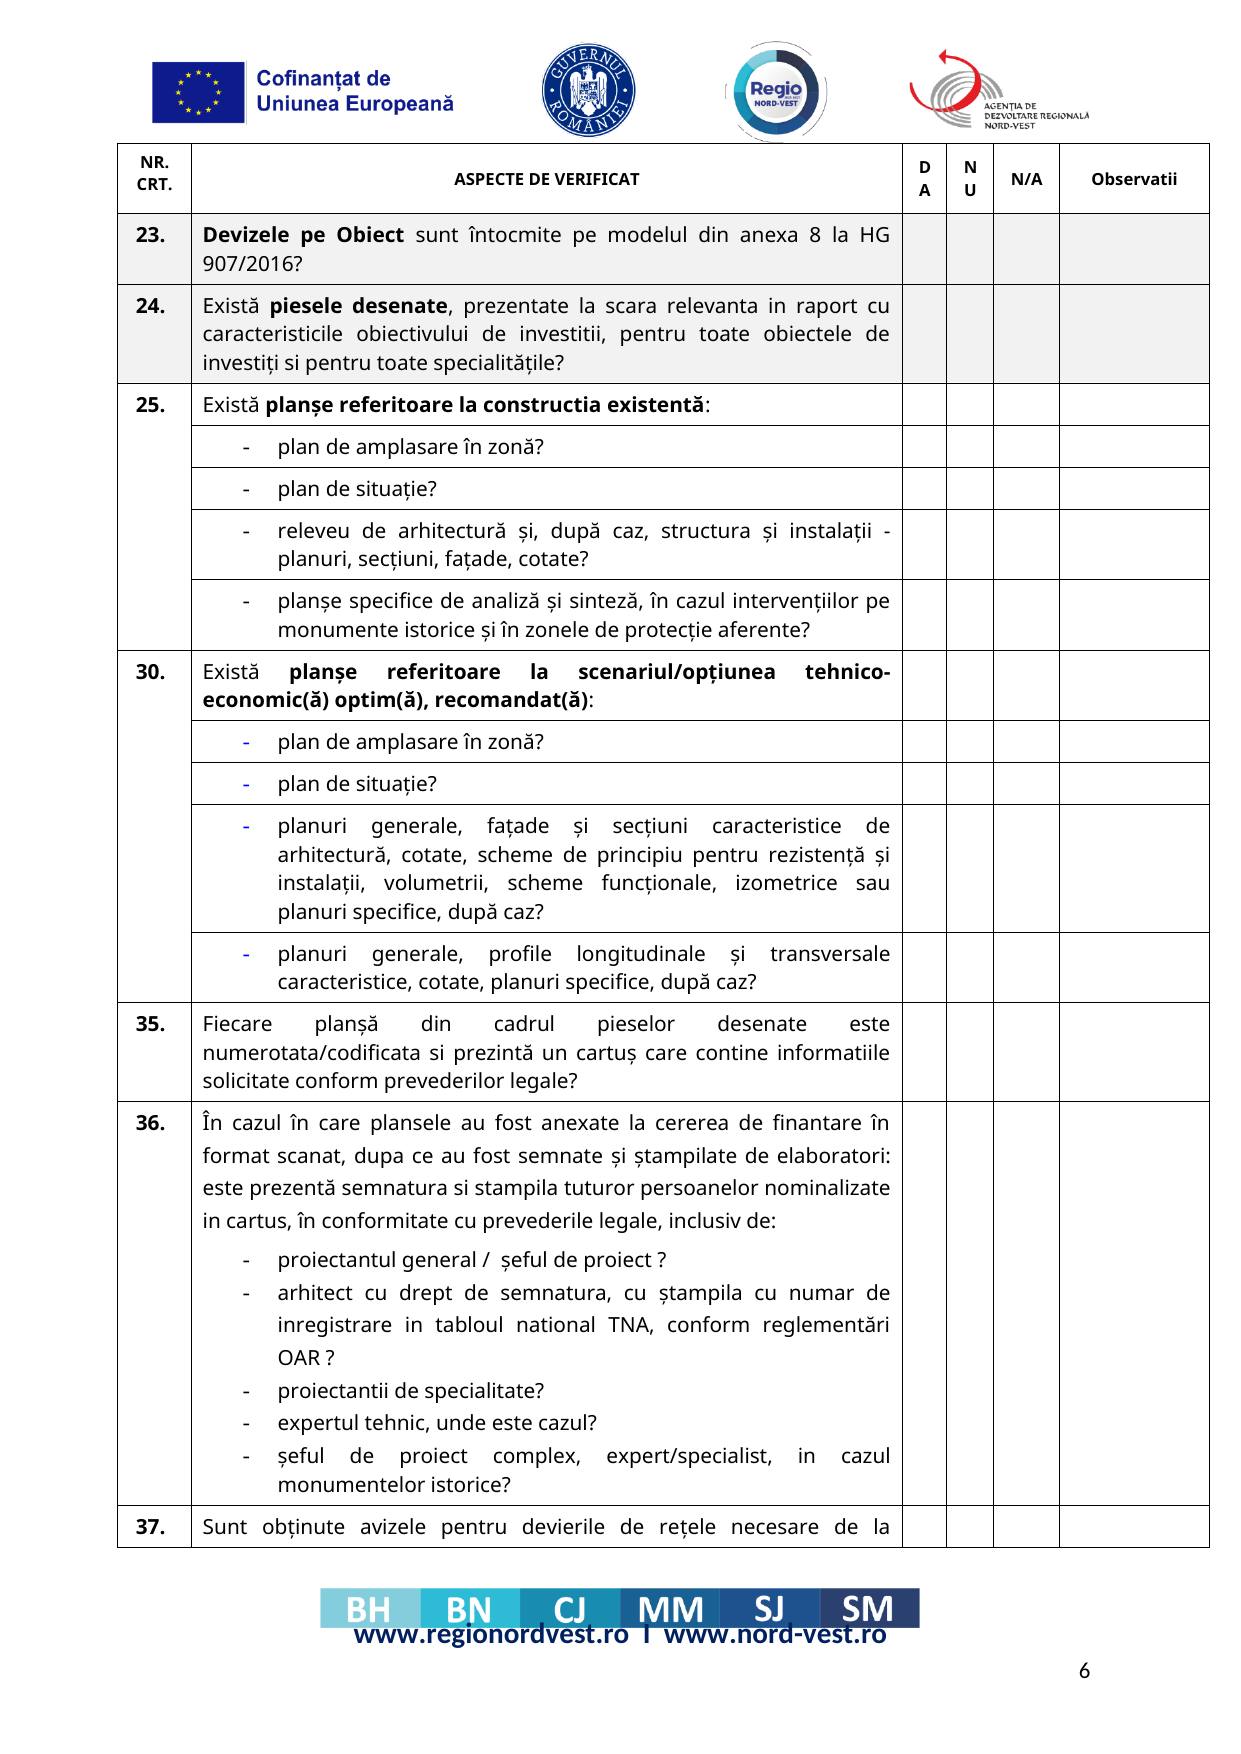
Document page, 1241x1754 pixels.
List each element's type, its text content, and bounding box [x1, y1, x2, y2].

table_cell [994, 285, 1059, 382]
table_cell [994, 933, 1059, 1002]
table_cell [903, 285, 946, 382]
table_cell [947, 468, 993, 509]
table_cell [903, 651, 946, 720]
table_cell [903, 426, 946, 467]
table_cell planşe specifice de analiză şi sinteză, în cazul intervenţiilor pe monumente istorice şi în zonele de protecţie aferente? [192, 580, 902, 650]
table_cell [994, 510, 1059, 579]
table_cell [903, 1506, 946, 1547]
table_cell [994, 805, 1059, 932]
table_cell [1060, 510, 1209, 579]
table_cell [947, 651, 993, 720]
picture [150, 41, 1089, 143]
table_cell [1060, 426, 1209, 467]
table_cell [118, 1003, 191, 1101]
table_cell Sunt obținute avizele pentru devierile de rețele necesare de la proprietarii/operatorii lor, dacă este cazul? [192, 1506, 902, 1547]
table_cell [118, 1506, 191, 1547]
table_cell [994, 1506, 1059, 1547]
table_cell releveu de arhitectură şi, după caz, structura şi instalaţii - planuri, secţiuni, faţade, cotate? [192, 510, 902, 579]
table_cell [1060, 580, 1209, 650]
table_cell [903, 214, 946, 284]
table_cell [118, 285, 191, 382]
table_cell plan de situaţie? [192, 763, 902, 804]
table_cell [994, 721, 1059, 762]
table_header N/A [994, 144, 1059, 213]
table_cell [1060, 1506, 1209, 1547]
table_cell [903, 933, 946, 1002]
table_cell planuri generale, faţade şi secţiuni caracteristice de arhitectură, cotate, scheme de principiu pentru rezistenţă şi instalaţii, volumetrii, scheme funcţionale, izometrice sau planuri specifice, după caz? [192, 805, 902, 932]
table_header DA [903, 144, 946, 213]
table_header NU [947, 144, 993, 213]
table_cell [903, 721, 946, 762]
table_cell [994, 580, 1059, 650]
table_cell [118, 1102, 191, 1504]
table_cell [1060, 214, 1209, 284]
table_cell Există piesele desenate, prezentate la scara relevanta in raport cu caracteristicile obiectivului de investitii, pentru toate obiectele de investiți si pentru toate specialitățile? [192, 285, 902, 382]
table_header NR. CRT. [118, 144, 191, 213]
table_cell [947, 384, 993, 424]
table_cell [947, 933, 993, 1002]
table_cell [1060, 805, 1209, 932]
table_cell [994, 1102, 1059, 1504]
table_cell [118, 214, 191, 284]
table_cell [994, 651, 1059, 720]
table_cell În cazul în care plansele au fost anexate la cererea de finantare în format scanat, dupa ce au fost semnate și ștampilate de elaboratori: este prezentă semnatura si stampila tuturor persoanelor nominalizate in cartus, în conformitate cu prevederile legale, inclusiv de: proiectantul general / şeful de proiect ? arhitect cu drept de semnatura, cu ștampila cu numar de inregistrare in tabloul national TNA, conform reglementări OAR ? proiectantii de specialitate? expertul tehnic, unde este cazul? șeful de proiect complex, expert/specialist, in cazul monumentelor istorice? [192, 1102, 902, 1504]
table_cell Există planşe referitoare la constructia existentă: [192, 384, 902, 424]
table_cell [903, 763, 946, 804]
table_cell [947, 805, 993, 932]
table_cell plan de amplasare în zonă? [192, 426, 902, 467]
table_header ASPECTE DE VERIFICAT [192, 144, 902, 213]
table_cell [994, 426, 1059, 467]
table_cell [1060, 285, 1209, 382]
table_cell [994, 763, 1059, 804]
table_cell [947, 214, 993, 284]
table_cell [947, 1102, 993, 1504]
table_cell [903, 1102, 946, 1504]
table_cell [994, 468, 1059, 509]
table_cell [947, 580, 993, 650]
table_cell [903, 510, 946, 579]
table_cell [903, 1003, 946, 1101]
table_cell Există planşe referitoare la scenariul/opţiunea tehnico-economic(ă) optim(ă), recomandat(ă): [192, 651, 902, 720]
table_cell planuri generale, profile longitudinale şi transversale caracteristice, cotate, planuri specifice, după caz? [192, 933, 902, 1002]
table_cell [994, 1003, 1059, 1101]
table_cell [947, 763, 993, 804]
table_cell [1060, 468, 1209, 509]
table_cell [1060, 933, 1209, 1002]
table_cell [903, 384, 946, 424]
table_cell [947, 1003, 993, 1101]
table_cell [994, 384, 1059, 424]
table_cell [947, 721, 993, 762]
picture [320, 1588, 920, 1628]
table_cell [903, 468, 946, 509]
table_cell [1060, 1003, 1209, 1101]
table_cell [903, 805, 946, 932]
table_cell [118, 651, 191, 1002]
table_header Observatii [1060, 144, 1209, 213]
table_cell [947, 426, 993, 467]
table_cell Devizele pe Obiect sunt întocmite pe modelul din anexa 8 la HG 907/2016? [192, 214, 902, 284]
table_cell [1060, 651, 1209, 720]
table_cell [1060, 1102, 1209, 1504]
table_cell [947, 510, 993, 579]
table_cell [1060, 763, 1209, 804]
table_cell [903, 580, 946, 650]
table_cell Fiecare planşă din cadrul pieselor desenate este numerotata/codificata si prezintă un cartuş care contine informatiile solicitate conform prevederilor legale? [192, 1003, 902, 1101]
table_cell [994, 214, 1059, 284]
table_cell plan de amplasare în zonă? [192, 721, 902, 762]
table_cell [1060, 384, 1209, 424]
table_cell plan de situaţie? [192, 468, 902, 509]
table_cell [947, 1506, 993, 1547]
table_cell [947, 285, 993, 382]
table_cell [1060, 721, 1209, 762]
table_cell [118, 384, 191, 650]
